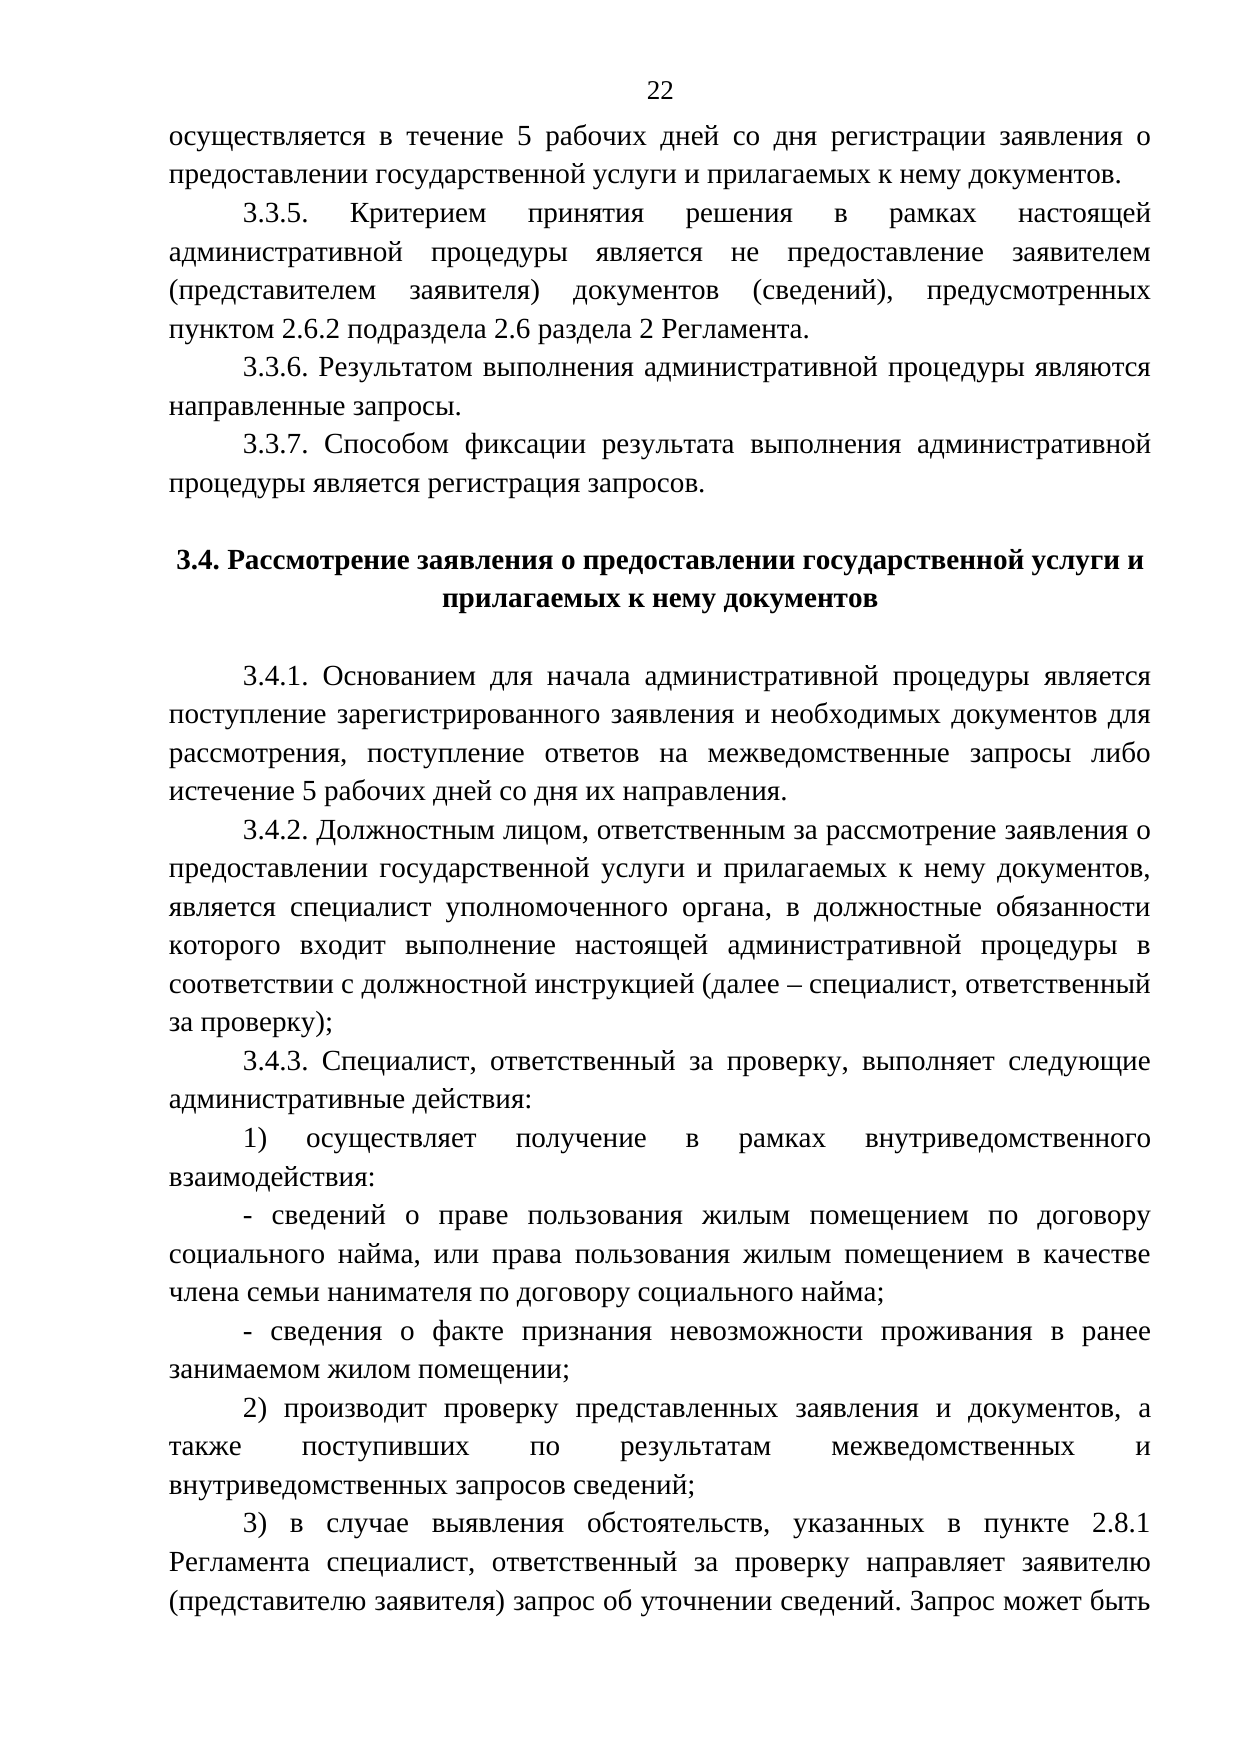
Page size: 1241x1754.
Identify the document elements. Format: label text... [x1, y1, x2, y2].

text 3.3.6. Результатом выполнения административной процедуры являются направленные запросы. [169, 349, 1152, 421]
text - сведения о факте признания невозможности проживания в ранее занимаемом жилом помещении; [169, 1313, 1152, 1385]
title 2) производит проверку представленных заявления и документов, а также поступивших по результатам межведомственных и внутриведомственных запросов сведений; [169, 1390, 1152, 1501]
title 1) осуществляет получение в рамках внутриведомственного взаимодействия: [169, 1120, 1152, 1192]
text 3.4.3. Специалист, ответственный за проверку, выполняет следующие административные действия: [169, 1043, 1152, 1115]
title - сведений о праве пользования жилым помещением по договору социального найма, или права пользования жилым помещением в качестве члена семьи нанимателя по договору социального найма; [169, 1197, 1152, 1308]
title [169, 1506, 1152, 1616]
title 3.4.1. Основанием для начала административной процедуры является поступление зарегистрированного заявления и необходимых документов для рассмотрения, поступление ответов на межведомственные запросы либо истечение 5 рабочих дней со дня их направления. [169, 658, 1152, 807]
text 3.3.7. Способом фиксации результата выполнения административной процедуры является регистрация запросов. [169, 426, 1152, 498]
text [169, 118, 1152, 190]
text 3.3.5. Критерием принятия решения в рамках настоящей административной процедуры является не предоставление заявителем (представителем заявителя) документов (сведений), предусмотренных пунктом 2.6.2 подраздела 2.6 раздела 2 Регламента. [169, 195, 1152, 344]
title 3.4.2. Должностным лицом, ответственным за рассмотрение заявления о предоставлении государственной услуги и прилагаемых к нему документов, является специалист уполномоченного органа, в должностные обязанности которого входит выполнение настоящей административной процедуры в соответствии с должностной инструкцией (далее – специалист, ответственный за проверку); [169, 812, 1152, 1038]
title 3.4. Рассмотрение заявления о предоставлении государственной услуги и прилагаемых к нему документов [169, 542, 1152, 614]
